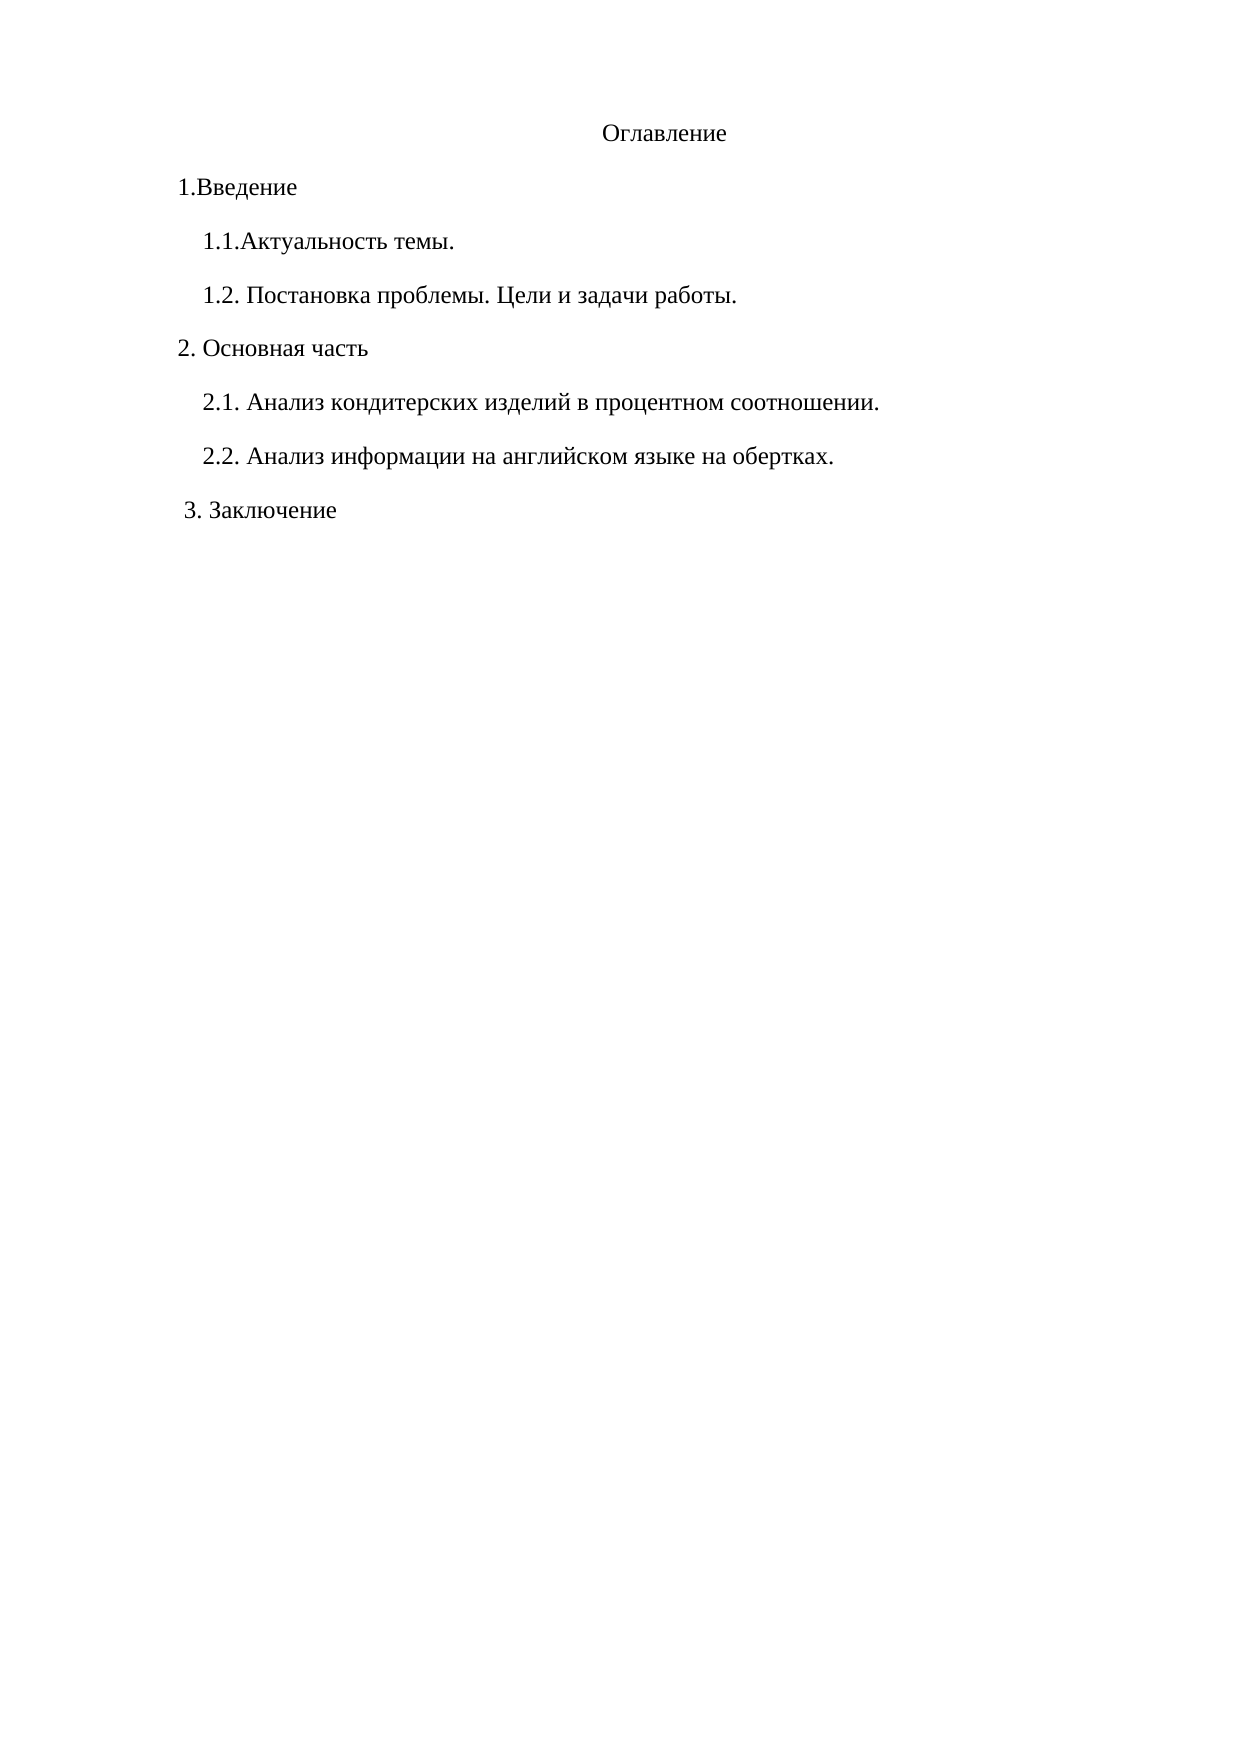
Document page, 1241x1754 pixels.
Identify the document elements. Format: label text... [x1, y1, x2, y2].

text 2. Основная часть [177, 333, 1152, 362]
text 1.Введение [177, 172, 1152, 201]
text 1.2. Постановка проблемы. Цели и задачи работы. [177, 280, 1152, 308]
text 2.2. Анализ информации на английском языке на обертках. [177, 441, 1152, 470]
text Оглавление [177, 118, 1152, 147]
text 3. Заключение [177, 495, 1152, 524]
text 1.1.Актуальность темы. [177, 226, 1152, 254]
text 2.1. Анализ кондитерских изделий в процентном соотношении. [177, 387, 1152, 416]
